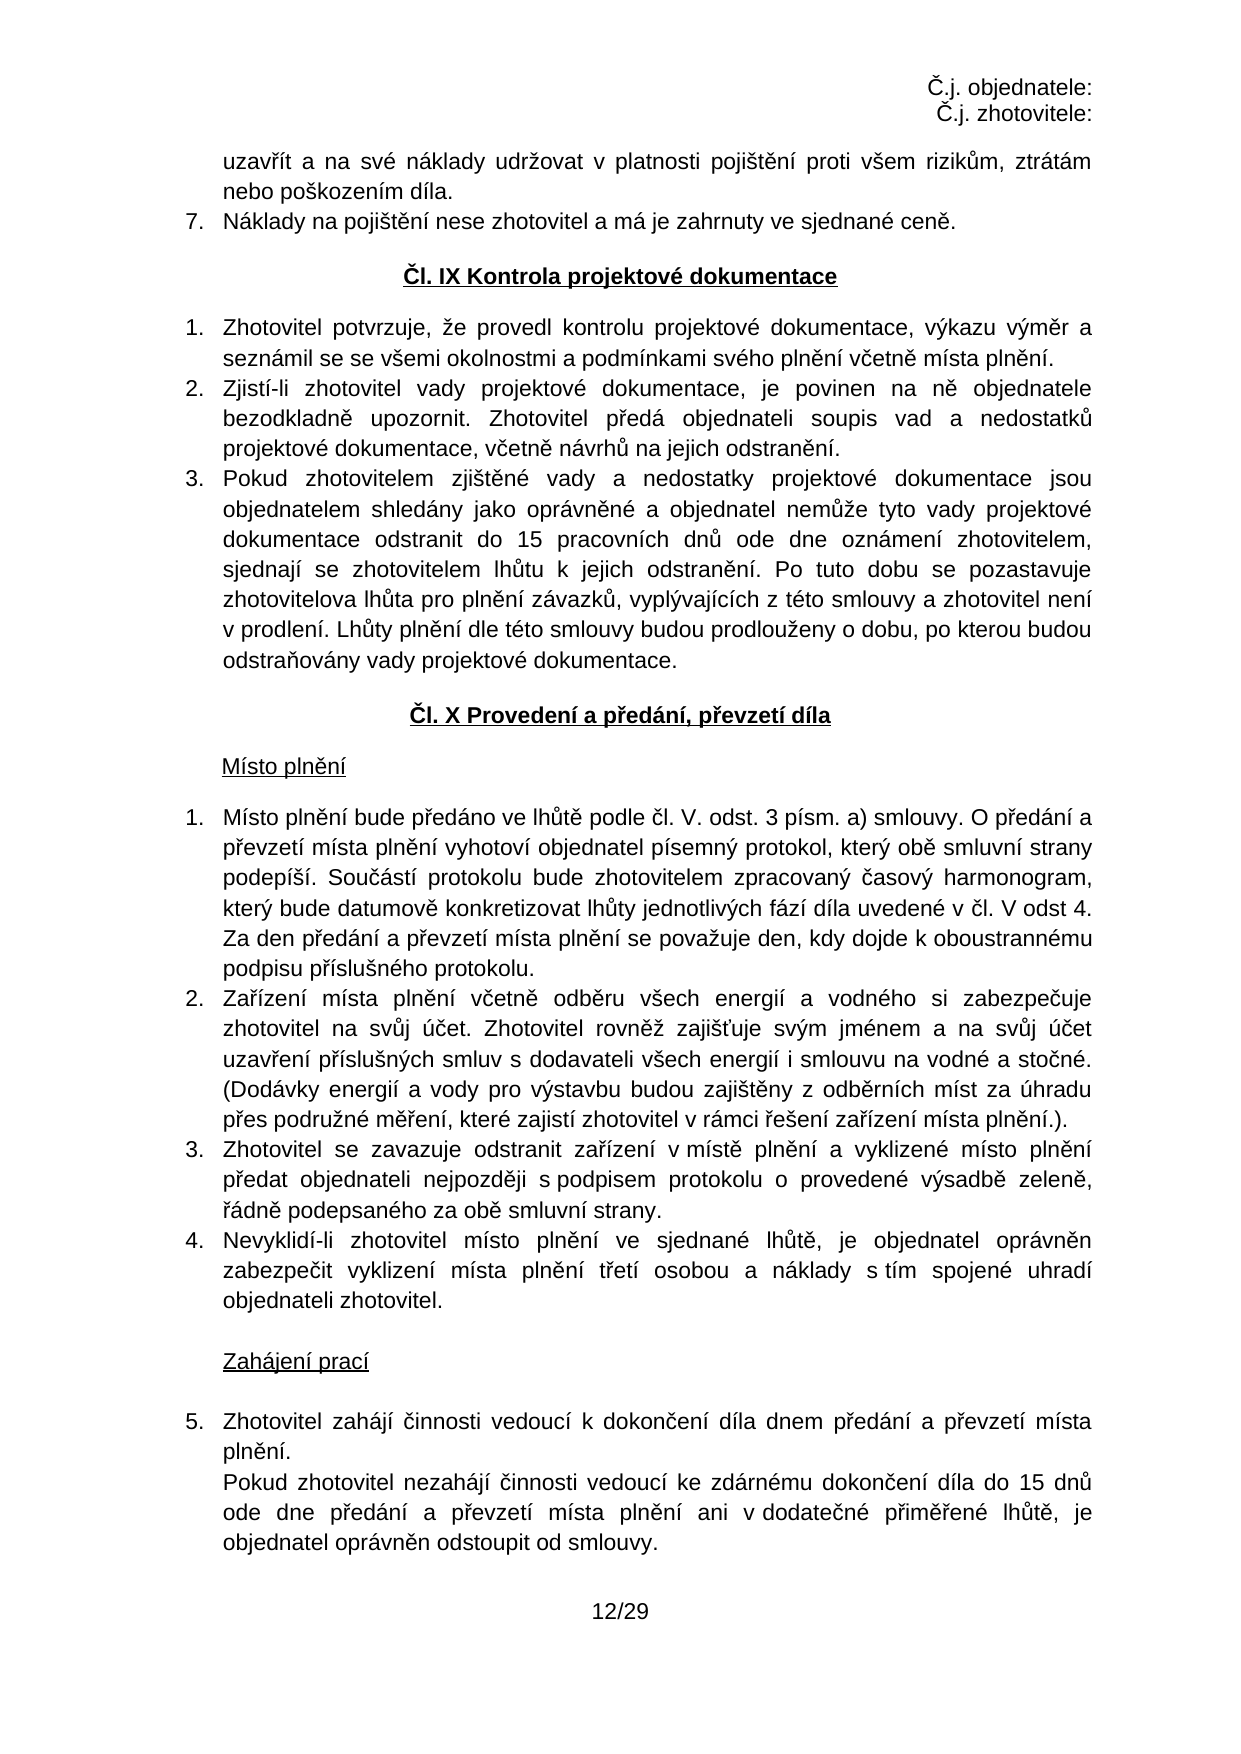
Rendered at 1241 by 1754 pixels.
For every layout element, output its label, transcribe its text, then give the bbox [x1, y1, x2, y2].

list Zhotovitel potvrzuje, že provedl kontrolu projektové dokumentace, výkazu výměr a seznámil se se všemi okolnostmi a podmínkami svého plnění včetně místa plnění. [185, 314, 1093, 371]
list Zhotovitel se zavazuje odstranit zařízení v místě plnění a vyklizené místo plnění předat objednateli nejpozději s podpisem protokolu o provedené výsadbě zeleně, řádně podepsaného za obě smluvní strany. [185, 1136, 1093, 1223]
list Zjistí-li zhotovitel vady projektové dokumentace, je povinen na ně objednatele bezodkladně upozornit. Zhotovitel předá objednateli soupis vad a nedostatků projektové dokumentace, včetně návrhů na jejich odstranění. [185, 375, 1093, 461]
list Zhotovitel zahájí činnosti vedoucí k dokončení díla dnem předání a převzetí místa plnění. Pokud zhotovitel nezahájí činnosti vedoucí ke zdárnému dokončení díla do 15 dnů ode dne předání a převzetí místa plnění ani v dodatečné přiměřené lhůtě, je objednatel oprávněn odstoupit od smlouvy. [185, 1408, 1093, 1555]
list Pokud zhotovitelem zjištěné vady a nedostatky projektové dokumentace jsou objednatelem shledány jako oprávněné a objednatel nemůže tyto vady projektové dokumentace odstranit do 15 pracovních dnů ode dne oznámení zhotovitelem, sjednají se zhotovitelem lhůtu k jejich odstranění. Po tuto dobu se pozastavuje zhotovitelova lhůta pro plnění závazků, vyplývajících z této smlouvy a zhotovitel není v prodlení. Lhůty plnění dle této smlouvy budou prodlouženy o dobu, po kterou budou odstraňovány vady projektové dokumentace. [185, 465, 1093, 673]
list Náklady na pojištění nese zhotovitel a má je zahrnuty ve sjednané ceně. [185, 208, 1093, 234]
text Čl. IX Kontrola projektové dokumentace [148, 263, 1093, 289]
list Nevyklidí-li zhotovitel místo plnění ve sjednané lhůtě, je objednatel oprávněn zabezpečit vyklizení místa plnění třetí osobou a náklady s tím spojené uhradí objednateli zhotovitel. [185, 1227, 1093, 1313]
text Čl. X Provedení a předání, převzetí díla [148, 702, 1093, 728]
list Místo plnění bude předáno ve lhůtě podle čl. V. odst. 3 písm. a) smlouvy. O předání a převzetí místa plnění vyhotoví objednatel písemný protokol, který obě smluvní strany podepíší. Součástí protokolu bude zhotovitelem zpracovaný časový harmonogram, který bude datumově konkretizovat lhůty jednotlivých fází díla uvedené v čl. V odst 4. Za den předání a převzetí místa plnění se považuje den, kdy dojde k oboustrannému podpisu příslušného protokolu. [185, 804, 1093, 981]
list Zahájení prací [223, 1348, 1093, 1374]
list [185, 148, 1093, 204]
text Místo plnění [148, 753, 1093, 779]
list Zařízení místa plnění včetně odběru všech energií a vodného si zabezpečuje zhotovitel na svůj účet. Zhotovitel rovněž zajišťuje svým jménem a na svůj účet uzavření příslušných smluv s dodavateli všech energií i smlouvu na vodné a stočné. (Dodávky energií a vody pro výstavbu budou zajištěny z odběrních míst za úhradu přes podružné měření, které zajistí zhotovitel v rámci řešení zařízení místa plnění.). [185, 985, 1093, 1132]
